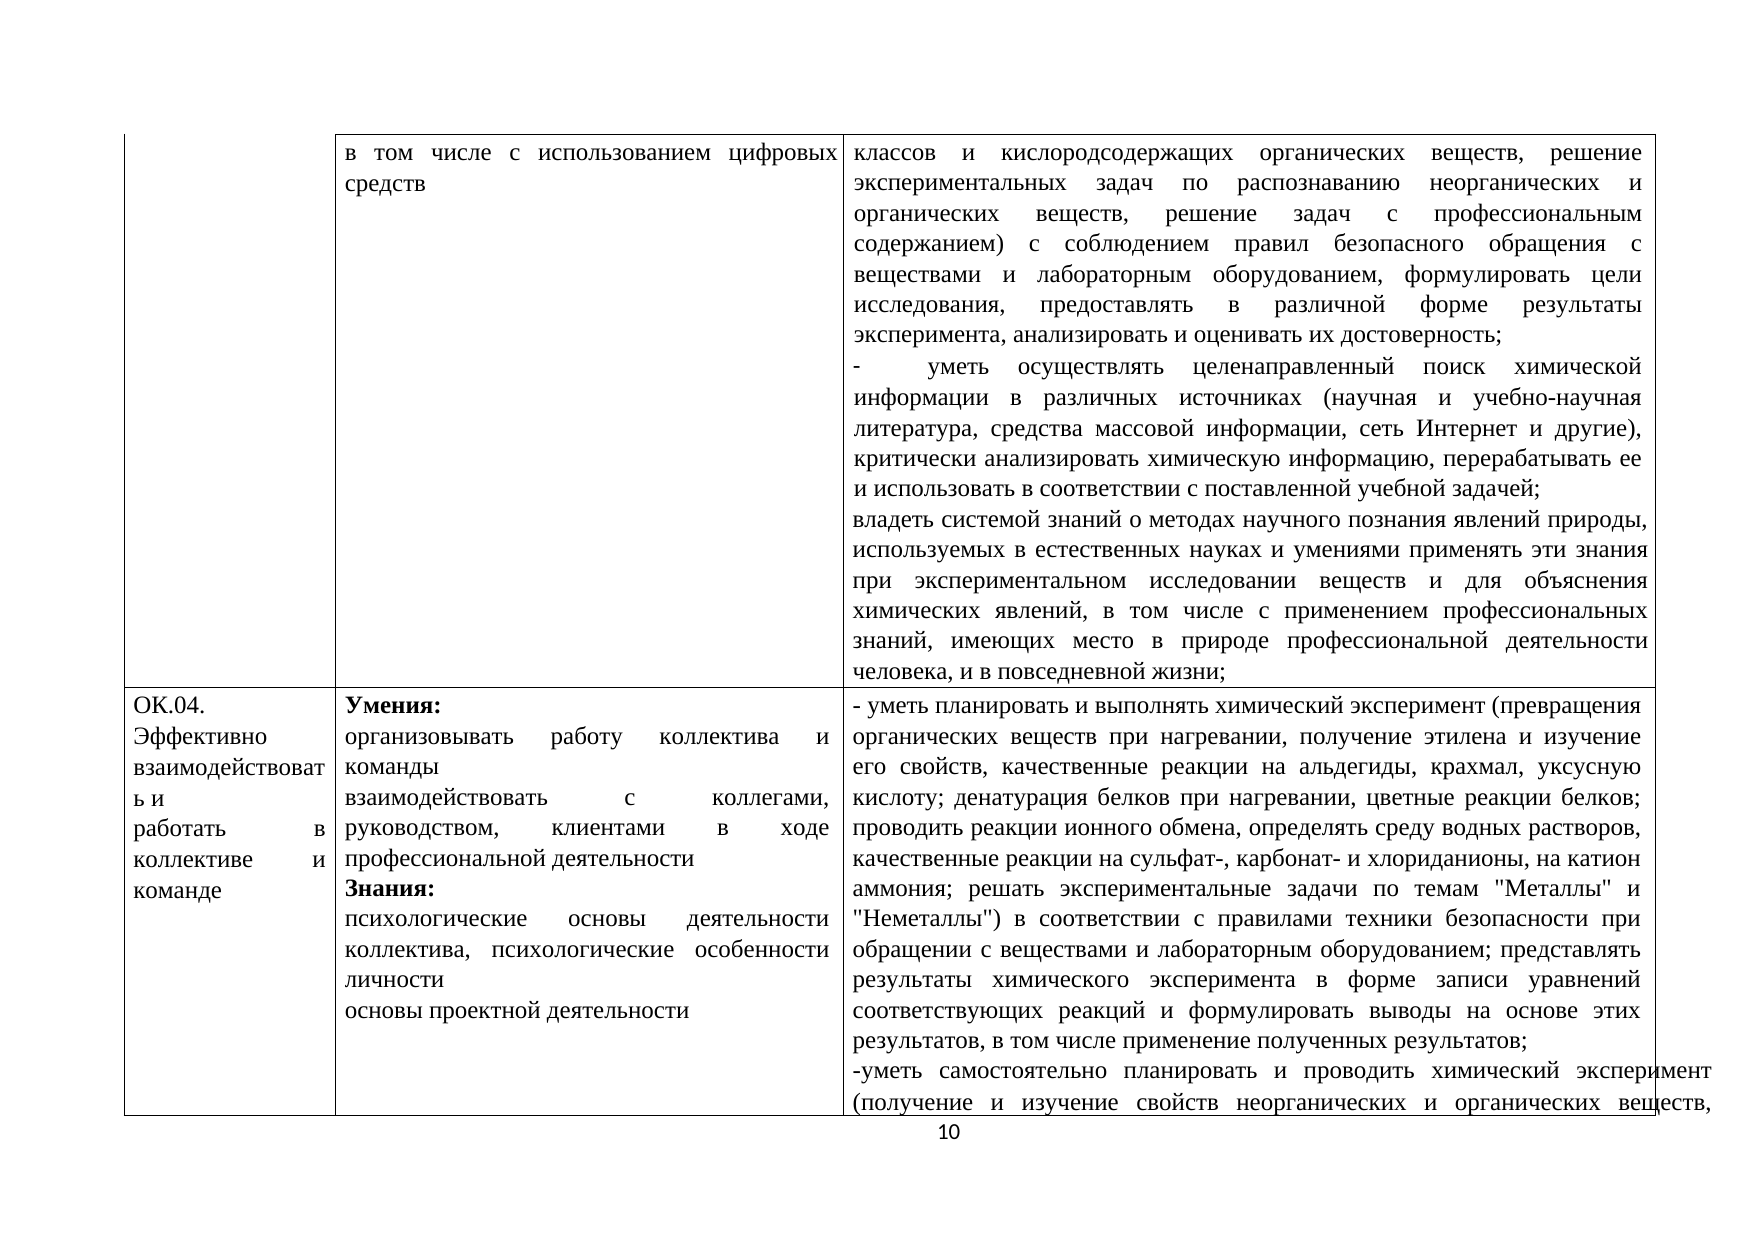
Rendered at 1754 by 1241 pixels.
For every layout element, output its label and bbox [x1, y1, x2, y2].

table_cell [125, 688, 335, 1115]
table_cell [336, 688, 843, 1115]
table_cell [336, 135, 843, 687]
table_cell [125, 134, 335, 687]
table_cell [844, 688, 1655, 1115]
table_cell [844, 135, 1655, 687]
